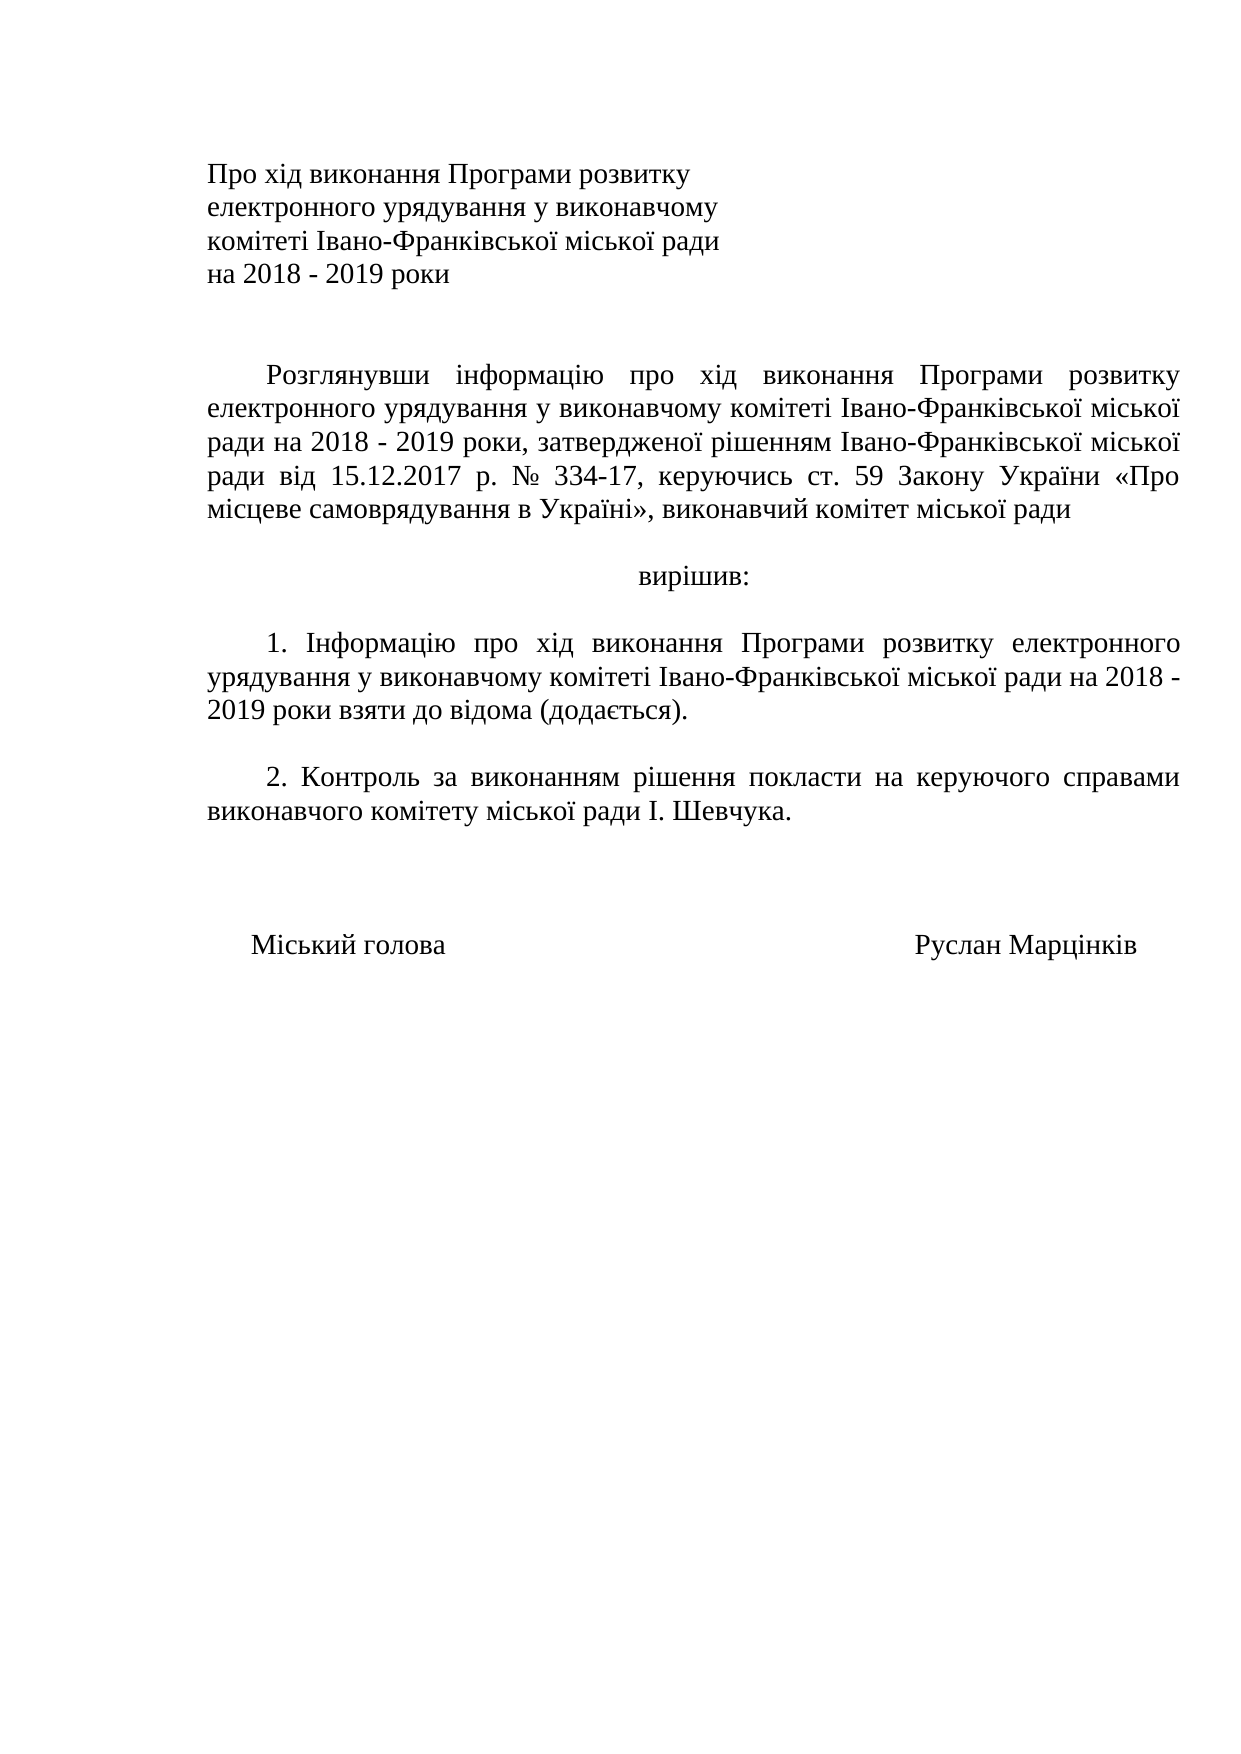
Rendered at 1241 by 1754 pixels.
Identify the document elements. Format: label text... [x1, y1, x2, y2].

text Про хід виконання Програми розвитку електронного урядування у виконавчому комітеті Івано-Франківської міської ради на 2018 - 2019 роки [207, 156, 753, 290]
text вирішив: [207, 558, 1181, 592]
text 2. Контроль за виконанням рішення покласти на керуючого справами виконавчого комітету міської ради І. Шевчука. [207, 759, 1181, 827]
text 1. Інформацію про хід виконання Програми розвитку електронного урядування у виконавчому комітеті Івано-Франківської міської ради на 2018 - 2019 роки взяти до відома (додається). [207, 625, 1181, 726]
text Міський голова Руслан Марцінків [207, 927, 1181, 961]
text Розглянувши інформацію про хід виконання Програми розвитку електронного урядування у виконавчому комітеті Івано-Франківської міської ради на 2018 - 2019 роки, затвердженої рішенням Івано-Франківської міської ради від 15.12.2017 р. № 334-17, керуючись ст. 59 Закону України «Про місцеве самоврядування в Україні», виконавчий комітет міської ради [207, 357, 1181, 525]
